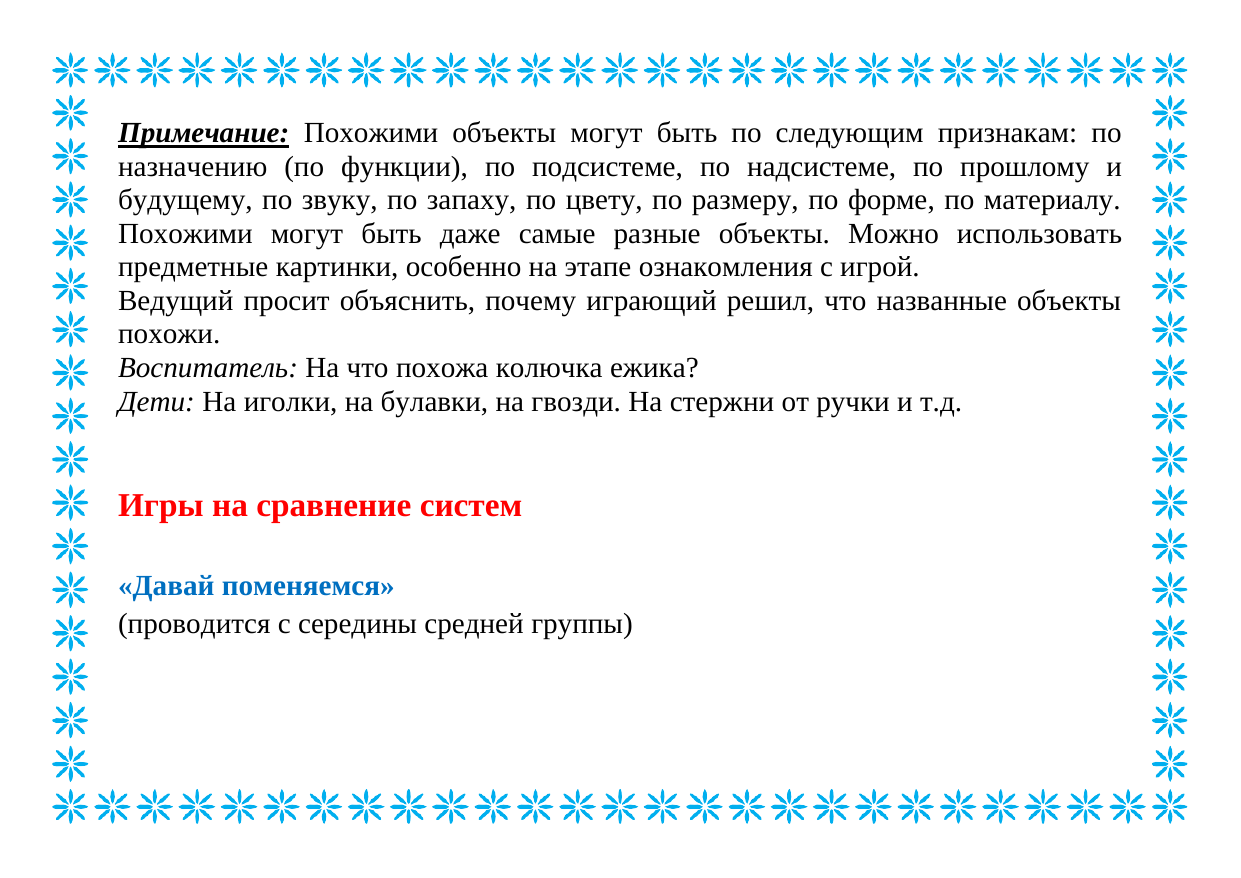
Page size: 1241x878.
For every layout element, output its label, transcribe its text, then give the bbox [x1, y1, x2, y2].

picture [69, 760, 74, 768]
picture [69, 109, 76, 116]
picture [533, 804, 539, 811]
picture [914, 65, 920, 73]
picture [491, 804, 497, 812]
picture [533, 66, 539, 75]
text Дети: На иголки, на булавки, на гвозди. На стержни от ручки и т.д. [118, 384, 1134, 417]
text Ведущий просит объяснить, почему играющий решил, что названные объекты похожи. [118, 283, 1122, 350]
picture [576, 804, 582, 811]
picture [1167, 196, 1175, 203]
picture [110, 804, 116, 811]
picture [914, 804, 920, 812]
picture [68, 240, 74, 247]
picture [1168, 673, 1174, 680]
picture [68, 282, 74, 290]
text Воспитатель: На что похожа колючка ежика? [118, 350, 1134, 384]
picture [1168, 283, 1174, 290]
picture [110, 66, 116, 74]
text Примечание: Похожими объекты могут быть по следующим признакам: по назначению (по функции), по подсистеме, по надсистеме, по прошлому и будущему, по звуку, по запаху, по цвету, по размеру, по форме, по материалу. Похожими могут быть даже самые разные объекты. Можно использовать предметные картинки, особенно на этапе ознакомления с игрой. [118, 115, 1122, 283]
picture [1126, 803, 1132, 810]
picture [491, 65, 497, 74]
picture [153, 803, 159, 810]
subtitle Игры на сравнение систем [118, 485, 1134, 523]
picture [1168, 499, 1173, 507]
picture [52, 809, 69, 824]
picture [956, 67, 962, 75]
picture [69, 368, 74, 377]
picture [52, 52, 1188, 824]
picture [68, 629, 74, 637]
picture [1168, 586, 1175, 593]
picture [1172, 52, 1188, 69]
picture [1167, 717, 1175, 724]
text (проводится с середины средней группы) [118, 606, 1134, 639]
picture [1168, 803, 1174, 810]
picture [1168, 239, 1174, 246]
picture [69, 67, 75, 74]
picture [68, 152, 74, 160]
picture [68, 673, 76, 681]
picture [999, 67, 1004, 75]
picture [322, 803, 328, 810]
picture [1168, 455, 1173, 463]
picture [69, 197, 76, 203]
picture [1172, 808, 1188, 824]
subtitle «Давай поменяемся» [118, 568, 1134, 601]
picture [52, 52, 69, 68]
picture [1167, 326, 1175, 333]
picture [1167, 109, 1174, 116]
